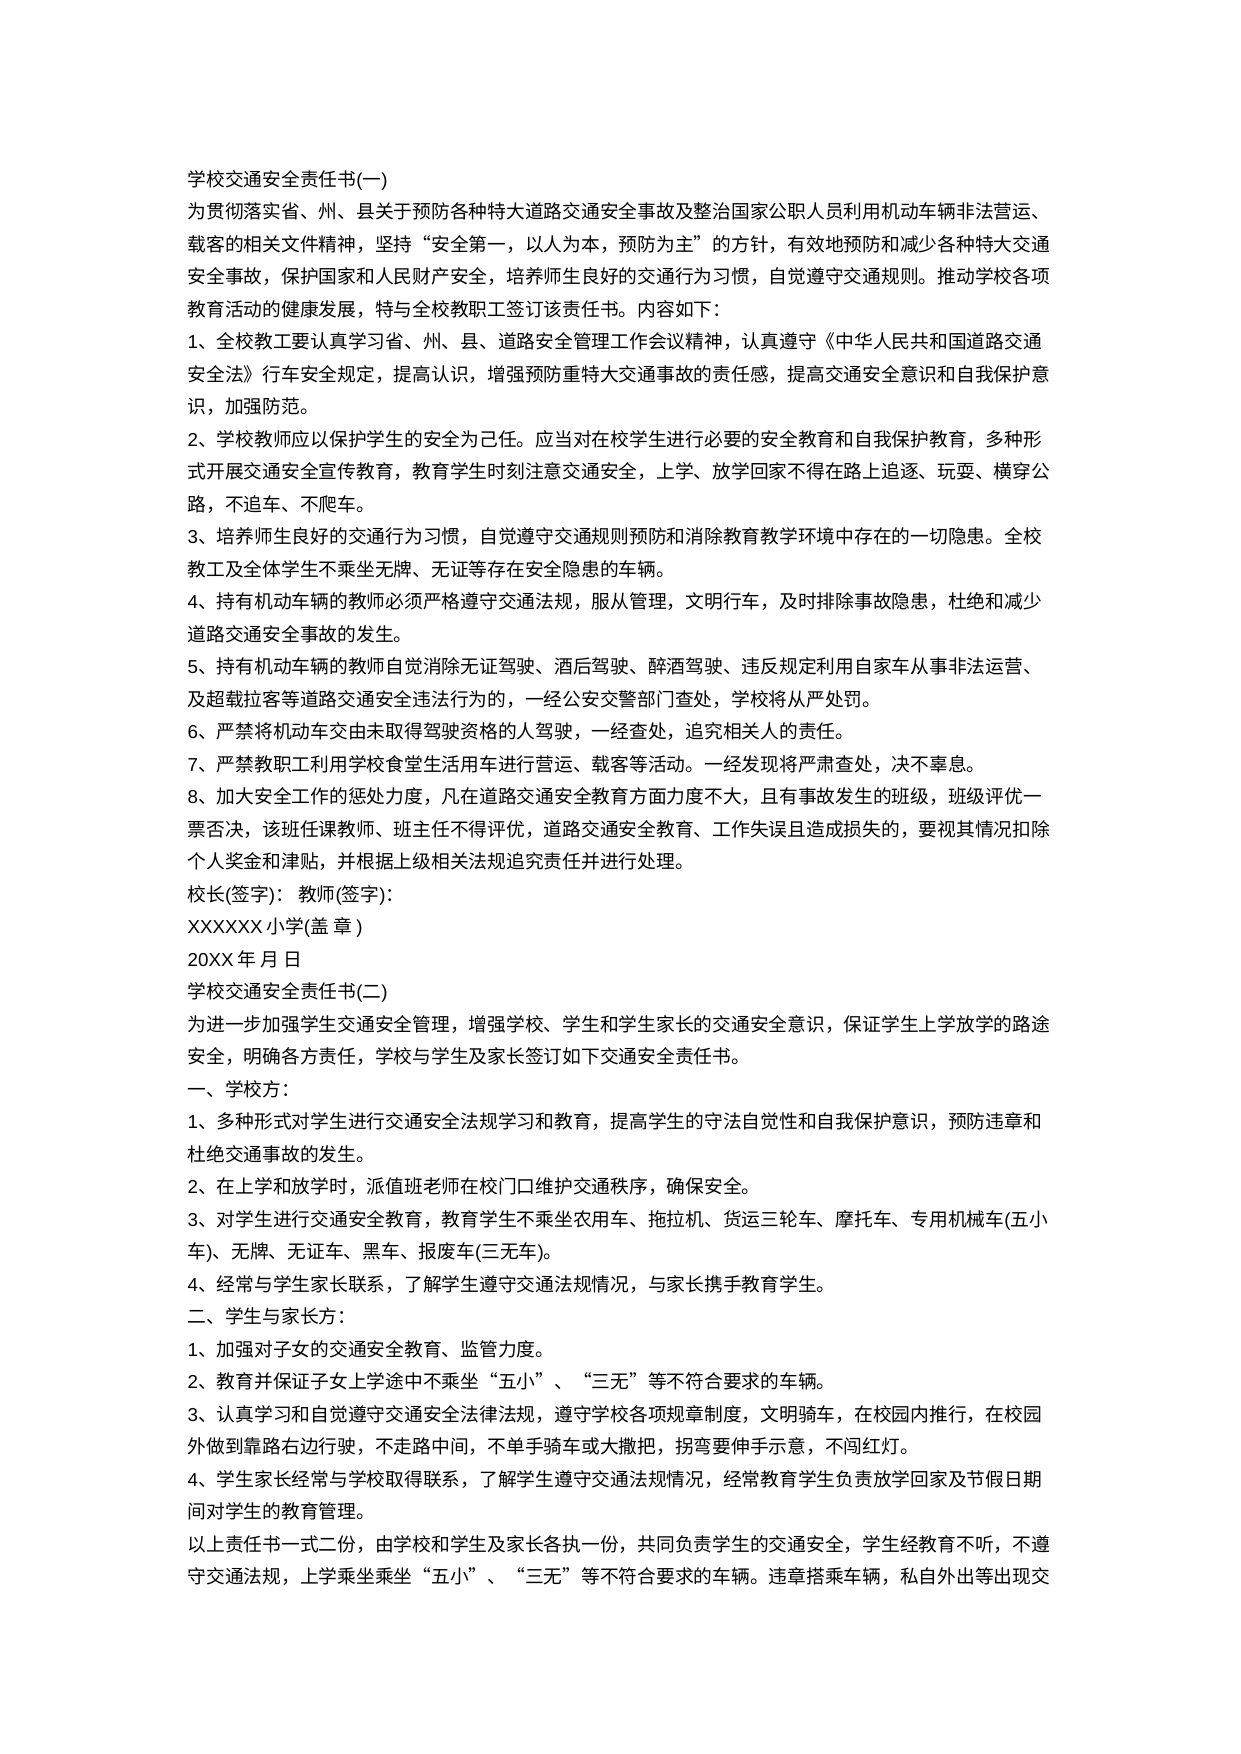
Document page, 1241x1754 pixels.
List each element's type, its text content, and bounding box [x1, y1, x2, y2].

text 3、认真学习和自觉遵守交通安全法律法规，遵守学校各项规章制度，文明骑车，在校园内推行，在校园外做到靠路右边行驶，不走路中间，不单手骑车或大撒把，拐弯要伸手示意，不闯红灯。 [187, 1397, 1053, 1462]
text 5、持有机动车辆的教师自觉消除无证驾驶、酒后驾驶、醉酒驾驶、违反规定利用自家车从事非法运营、及超载拉客等道路交通安全违法行为的，一经公安交警部门查处，学校将从严处罚。 [187, 649, 1053, 714]
text 为贯彻落实省、州、县关于预防各种特大道路交通安全事故及整治国家公职人员利用机动车辆非法营运、载客的相关文件精神，坚持“安全第一，以人为本，预防为主”的方针，有效地预防和减少各种特大交通安全事故，保护国家和人民财产安全，培养师生良好的交通行为习惯，自觉遵守交通规则。推动学校各项教育活动的健康发展，特与全校教职工签订该责任书。内容如下： [187, 194, 1053, 324]
text 二、学生与家长方： [187, 1299, 1053, 1332]
text 3、对学生进行交通安全教育，教育学生不乘坐农用车、拖拉机、货运三轮车、摩托车、专用机械车(五小车)、无牌、无证车、黑车、报废车(三无车)。 [187, 1202, 1053, 1267]
text 1、加强对子女的交通安全教育、监管力度。 [187, 1332, 1053, 1364]
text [187, 1527, 1053, 1592]
text 7、严禁教职工利用学校食堂生活用车进行营运、载客等活动。一经发现将严肃查处，决不辜息。 [187, 747, 1053, 779]
text 6、严禁将机动车交由未取得驾驶资格的人驾驶，一经查处，追究相关人的责任。 [187, 714, 1053, 747]
text XXXXXX小学(盖 章 ) [187, 909, 1053, 942]
text 校长(签字)： 教师(签字)： [187, 877, 1053, 909]
text 1、全校教工要认真学习省、州、县、道路安全管理工作会议精神，认真遵守《中华人民共和国道路交通安全法》行车安全规定，提高认识，增强预防重特大交通事故的责任感，提高交通安全意识和自我保护意识，加强防范。 [187, 324, 1053, 422]
text 2、在上学和放学时，派值班老师在校门口维护交通秩序，确保安全。 [187, 1169, 1053, 1202]
text 学校交通安全责任书(二) [187, 974, 1053, 1007]
text 4、持有机动车辆的教师必须严格遵守交通法规，服从管理，文明行车，及时排除事故隐患，杜绝和减少道路交通安全事故的发生。 [187, 584, 1053, 649]
text 2、学校教师应以保护学生的安全为己任。应当对在校学生进行必要的安全教育和自我保护教育，多种形式开展交通安全宣传教育，教育学生时刻注意交通安全，上学、放学回家不得在路上追逐、玩耍、横穿公路，不追车、不爬车。 [187, 422, 1053, 519]
text 学校交通安全责任书(一) [187, 162, 1053, 194]
text 一、学校方： [187, 1072, 1053, 1104]
text 4、经常与学生家长联系，了解学生遵守交通法规情况，与家长携手教育学生。 [187, 1267, 1053, 1299]
text 2、教育并保证子女上学途中不乘坐“五小”、“三无”等不符合要求的车辆。 [187, 1364, 1053, 1397]
text 3、培养师生良好的交通行为习惯，自觉遵守交通规则预防和消除教育教学环境中存在的一切隐患。全校教工及全体学生不乘坐无牌、无证等存在安全隐患的车辆。 [187, 519, 1053, 584]
text 20XX年 月 日 [187, 942, 1053, 974]
text 4、学生家长经常与学校取得联系，了解学生遵守交通法规情况，经常教育学生负责放学回家及节假日期间对学生的教育管理。 [187, 1462, 1053, 1527]
text 为进一步加强学生交通安全管理，增强学校、学生和学生家长的交通安全意识，保证学生上学放学的路途安全，明确各方责任，学校与学生及家长签订如下交通安全责任书。 [187, 1007, 1053, 1072]
text 8、加大安全工作的惩处力度，凡在道路交通安全教育方面力度不大，且有事故发生的班级，班级评优一票否决，该班任课教师、班主任不得评优，道路交通安全教育、工作失误且造成损失的，要视其情况扣除个人奖金和津贴，并根据上级相关法规追究责任并进行处理。 [187, 779, 1053, 877]
text 1、多种形式对学生进行交通安全法规学习和教育，提高学生的守法自觉性和自我保护意识，预防违章和杜绝交通事故的发生。 [187, 1104, 1053, 1169]
